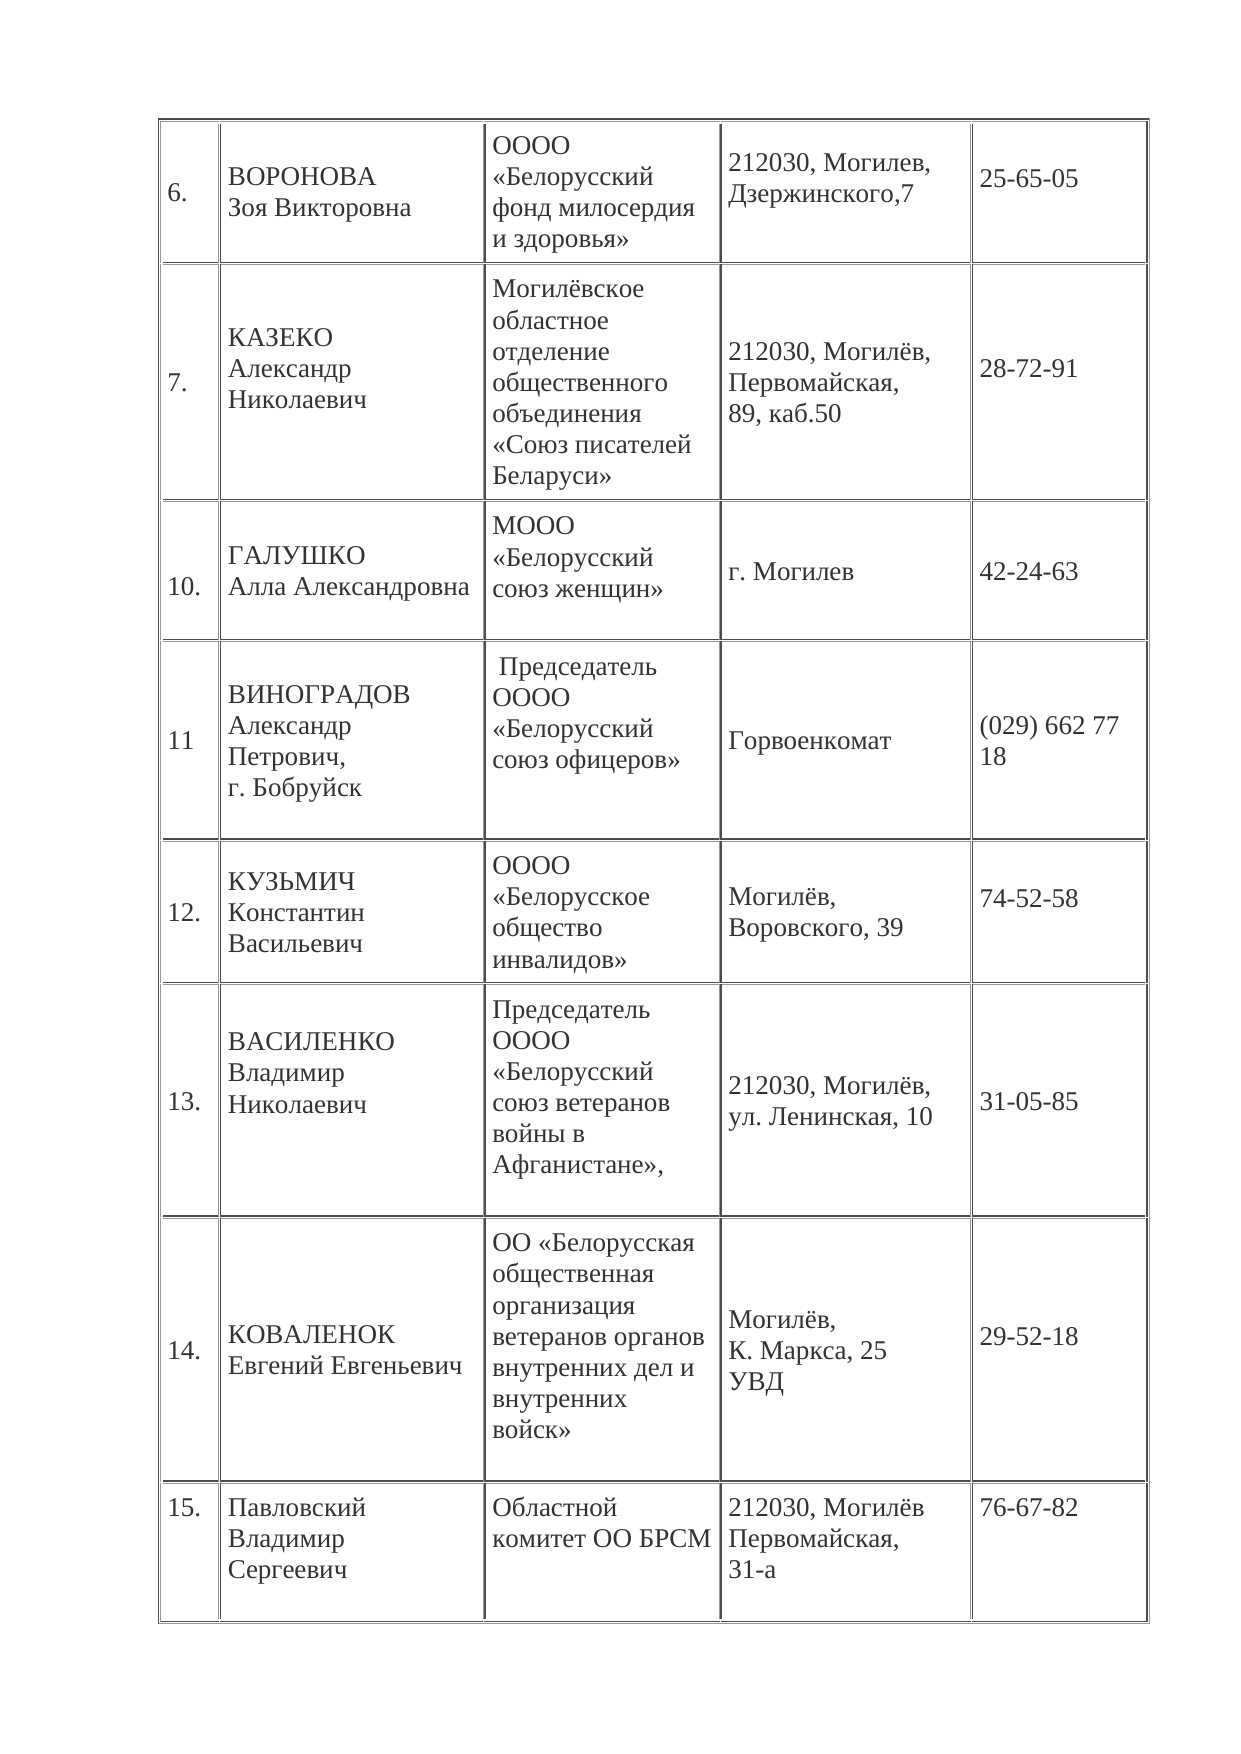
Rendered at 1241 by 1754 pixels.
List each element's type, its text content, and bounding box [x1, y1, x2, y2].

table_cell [220, 1484, 484, 1621]
table_cell 74-52-58 [973, 838, 1147, 982]
table_cell Могилёвское областное отделение общественного объединения «Союз писателей Беларуси» [486, 265, 719, 498]
table_cell Могилёв, К. Маркса, 25 УВД [722, 1219, 970, 1480]
table_cell 31-05-85 [971, 982, 1148, 1215]
table_cell 12. [161, 838, 218, 982]
table_cell МООО «Белорусский союз женщин» [486, 502, 719, 639]
table_cell КУЗЬМИЧ Константин Васильевич [221, 842, 483, 982]
table_cell Председатель ОООО «Белорусский союз офицеров» [486, 642, 719, 838]
table_cell 15. [161, 1480, 220, 1621]
table_cell 13. [159, 982, 220, 1215]
table_cell 212030, Могилёв, ул. Ленинская, 10 [722, 985, 970, 1215]
table_cell 28-72-91 [971, 262, 1148, 498]
table_cell 29-52-18 [973, 1215, 1147, 1480]
table_cell ОО «Белорусская общественная организация ветеранов органов внутренних дел и внутренних войск» [486, 1219, 719, 1480]
table_cell 76-67-82 [971, 1480, 1147, 1621]
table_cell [484, 1484, 720, 1621]
table_cell ВОРОНОВА Зоя Викторовна [220, 120, 484, 262]
table_cell 212030, Могилев, Дзержинского,7 [720, 122, 971, 262]
table_cell (029) 662 77 18 [971, 639, 1148, 838]
table_cell г. Могилев [722, 502, 970, 639]
table_cell КОВАЛЕНОК Евгений Евгеньевич [221, 1219, 483, 1480]
table_cell 42-24-63 [973, 499, 1147, 639]
table_cell ГАЛУШКО Алла Александровна [221, 502, 483, 639]
table_cell Председатель ОООО «Белорусский союз ветеранов войны в Афганистане», [486, 985, 719, 1215]
table_cell 7. [159, 262, 220, 498]
table_cell Могилёв, Воровского, 39 [722, 842, 970, 982]
table_cell 6. [161, 122, 220, 262]
table_cell 212030, Могилёв, Первомайская, 89, каб.50 [722, 265, 970, 498]
table_cell ВИНОГРАДОВ Александр Петрович, г. Бобруйск [221, 642, 483, 838]
table_cell ОООО «Белорусский фонд милосердия и здоровья» [484, 122, 720, 262]
table_cell ВАСИЛЕНКО Владимир Николаевич [221, 985, 483, 1215]
table_cell 10. [161, 499, 218, 639]
table_cell Горвоенкомат [722, 642, 970, 838]
table_cell 25-65-05 [971, 122, 1146, 262]
table_cell КАЗЕКО Александр Николаевич [221, 265, 483, 498]
table_cell 11 [159, 639, 220, 838]
table_cell 14. [161, 1215, 218, 1480]
table_cell ОООО «Белорусское общество инвалидов» [486, 842, 719, 982]
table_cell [720, 1484, 971, 1621]
